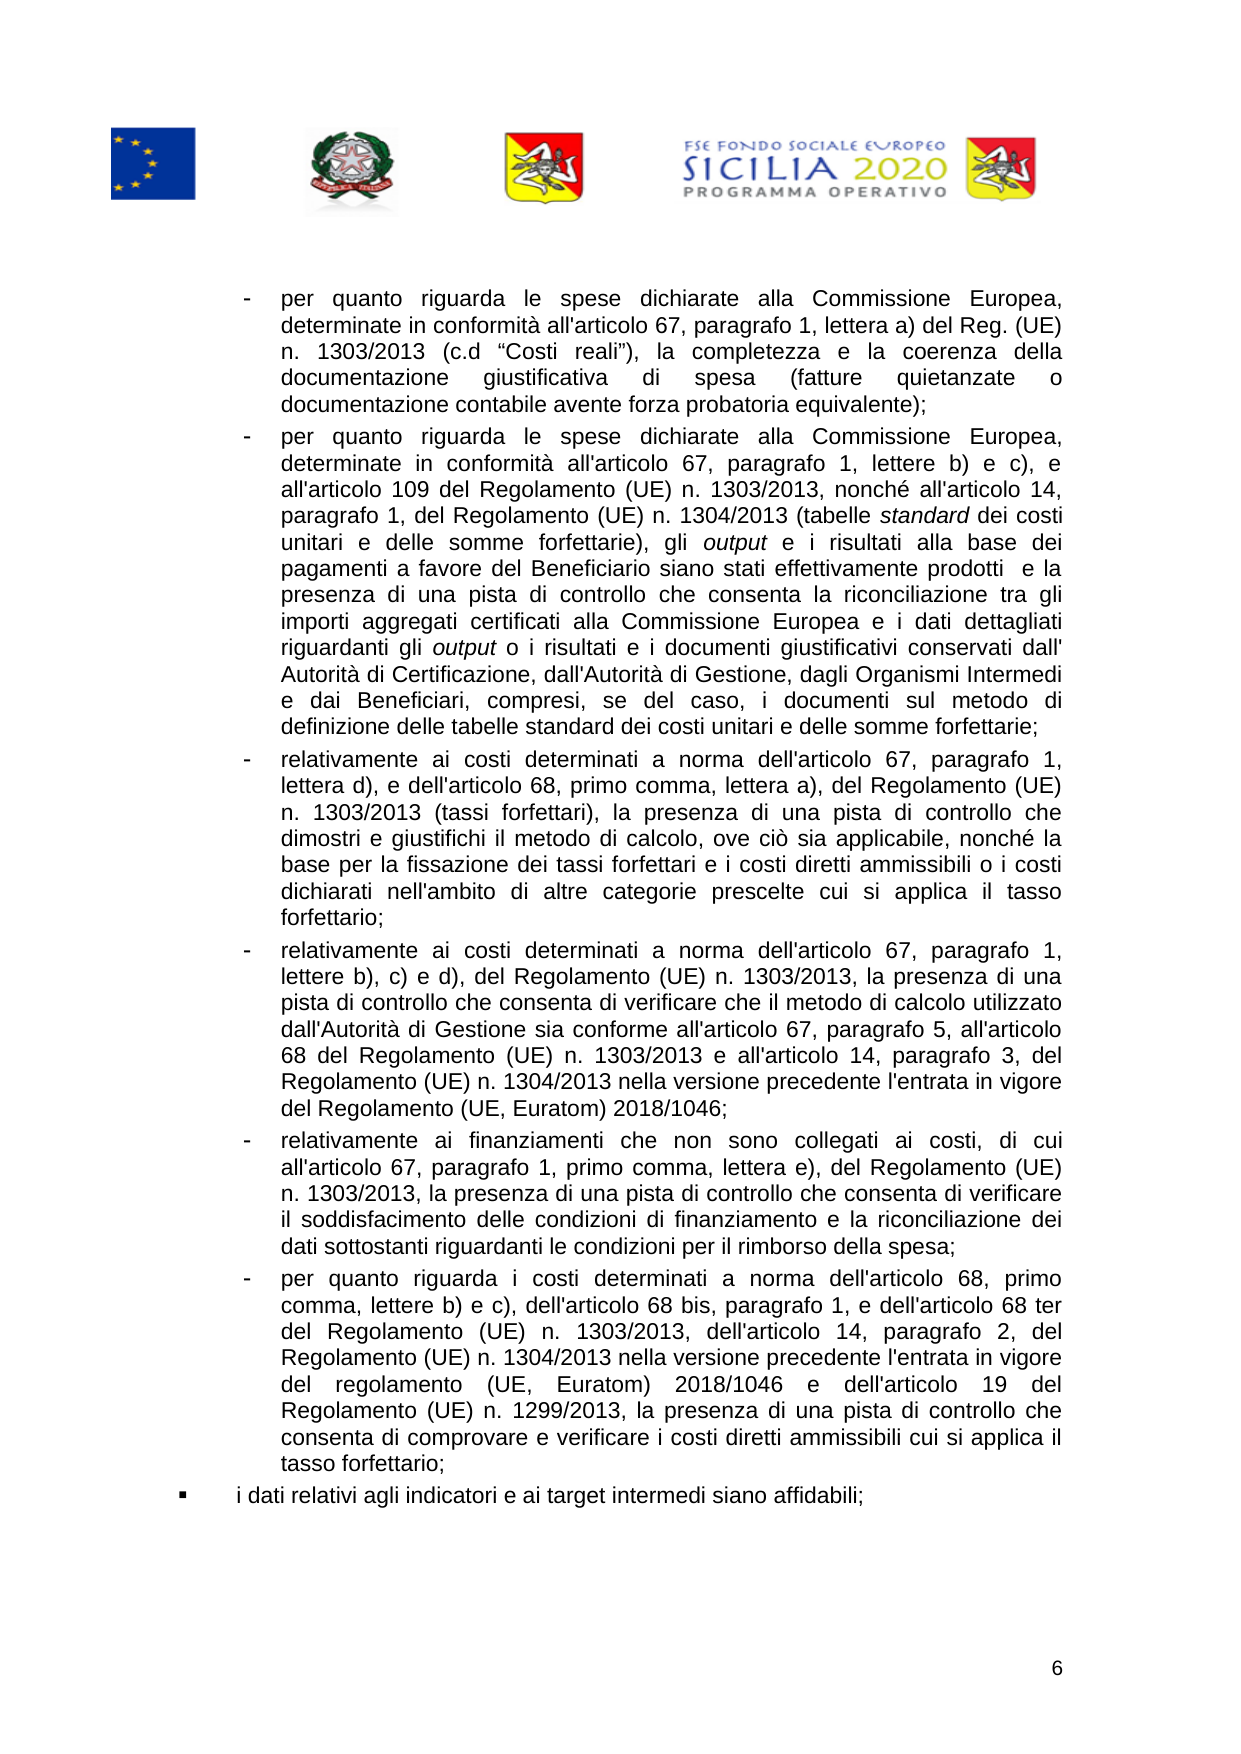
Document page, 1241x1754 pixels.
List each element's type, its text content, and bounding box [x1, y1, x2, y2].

picture [111, 126, 1047, 217]
list per quanto riguarda le spese dichiarate alla Commissione Europea, determinate in conformità all'articolo 67, paragrafo 1, lettera a) del Reg. (UE) n. 1303/2013 (c.d “Costi reali”), la completezza e la coerenza della documentazione giustificativa di spesa (fatture quietanzate o documentazione contabile avente forza probatoria equivalente); [243, 285, 1063, 417]
list per quanto riguarda i costi determinati a norma dell'articolo 68, primo comma, lettere b) e c), dell'articolo 68 bis, paragrafo 1, e dell'articolo 68 ter del Regolamento (UE) n. 1303/2013, dell'articolo 14, paragrafo 2, del Regolamento (UE) n. 1304/2013 nella versione precedente l'entrata in vigore del regolamento (UE, Euratom) 2018/1046 e dell'articolo 19 del Regolamento (UE) n. 1299/2013, la presenza di una pista di controllo che consenta di comprovare e verificare i costi diretti ammissibili cui si applica il tasso forfettario; [243, 1265, 1063, 1476]
list per quanto riguarda le spese dichiarate alla Commissione Europea, determinate in conformità all'articolo 67, paragrafo 1, lettere b) e c), e all'articolo 109 del Regolamento (UE) n. 1303/2013, nonché all'articolo 14, paragrafo 1, del Regolamento (UE) n. 1304/2013 (tabelle standard dei costi unitari e delle somme forfettarie), gli output e i risultati alla base dei pagamenti a favore del Beneficiario siano stati effettivamente prodotti e la presenza di una pista di controllo che consenta la riconciliazione tra gli importi aggregati certificati alla Commissione Europea e i dati dettagliati riguardanti gli output o i risultati e i documenti giustificativi conservati dall' Autorità di Certificazione, dall'Autorità di Gestione, dagli Organismi Intermedi e dai Beneficiari, compresi, se del caso, i documenti sul metodo di definizione delle tabelle standard dei costi unitari e delle somme forfettarie; [243, 423, 1063, 739]
list relativamente ai finanziamenti che non sono collegati ai costi, di cui all'articolo 67, paragrafo 1, primo comma, lettera e), del Regolamento (UE) n. 1303/2013, la presenza di una pista di controllo che consenta di verificare il soddisfacimento delle condizioni di finanziamento e la riconciliazione dei dati sottostanti riguardanti le condizioni per il rimborso della spesa; [243, 1127, 1063, 1259]
list i dati relativi agli indicatori e ai target intermedi siano affidabili; [177, 1482, 1063, 1509]
list relativamente ai costi determinati a norma dell'articolo 67, paragrafo 1, lettere b), c) e d), del Regolamento (UE) n. 1303/2013, la presenza di una pista di controllo che consenta di verificare che il metodo di calcolo utilizzato dall'Autorità di Gestione sia conforme all'articolo 67, paragrafo 5, all'articolo 68 del Regolamento (UE) n. 1303/2013 e all'articolo 14, paragrafo 3, del Regolamento (UE) n. 1304/2013 nella versione precedente l'entrata in vigore del Regolamento (UE, Euratom) 2018/1046; [243, 937, 1063, 1121]
list relativamente ai costi determinati a norma dell'articolo 67, paragrafo 1, lettera d), e dell'articolo 68, primo comma, lettera a), del Regolamento (UE) n. 1303/2013 (tassi forfettari), la presenza di una pista di controllo che dimostri e giustifichi il metodo di calcolo, ove ciò sia applicabile, nonché la base per la fissazione dei tassi forfettari e i costi diretti ammissibili o i costi dichiarati nell'ambito di altre categorie prescelte cui si applica il tasso forfettario; [243, 746, 1063, 930]
